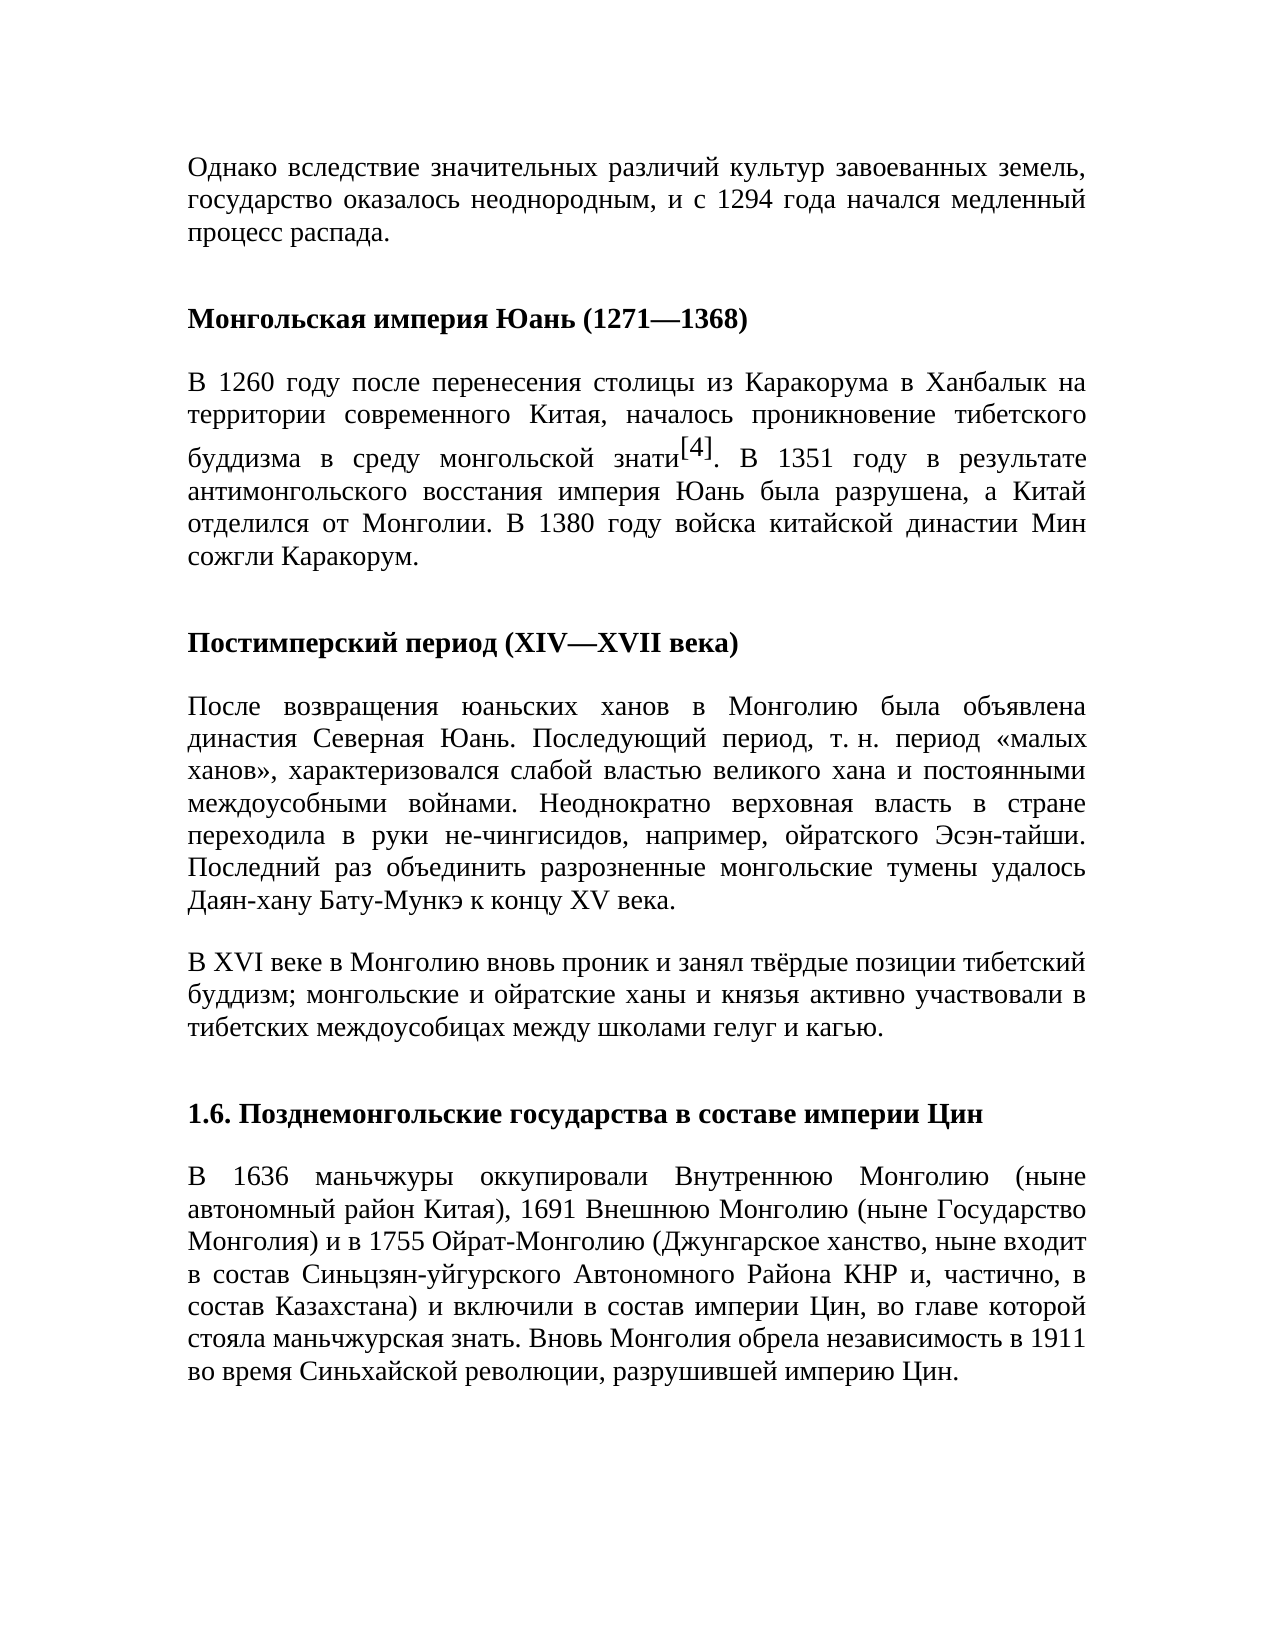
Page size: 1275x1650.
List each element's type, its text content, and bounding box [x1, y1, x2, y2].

list Постимперский период (XIV—XVII века) [187, 626, 1087, 659]
text В XVI веке в Монголию вновь проник и занял твёрдые позиции тибетский буддизм; монгольские и ойратские ханы и князья активно участвовали в тибетских междоусобицах между школами гелуг и кагью. [187, 945, 1087, 1042]
text После возвращения юаньских ханов в Монголию была объявлена династия Северная Юань. Последующий период, т. н. период «малых ханов», характеризовался слабой властью великого хана и постоянными междоусобными войнами. Неоднократно верховная власть в стране переходила в руки не-чингисидов, например, ойратского Эсэн-тайши. Последний раз объединить разрозненные монгольские тумены удалось Даян-хану Бату-Мункэ к концу XV века. [187, 688, 1087, 915]
text Однако вследствие значительных различий культур завоеванных земель, государство оказалось неоднородным, и с 1294 года начался медленный процесс распада. [187, 150, 1087, 247]
text В 1636 маньчжуры оккупировали Внутреннюю Монголию (ныне автономный район Китая), 1691 Внешнюю Монголию (ныне Государство Монголия) и в 1755 Ойрат-Монголию (Джунгарское ханство, ныне входит в состав Синьцзян-уйгурского Автономного Района КНР и, частично, в состав Казахстана) и включили в состав империи Цин, во главе которой стояла маньчжурская знать. Вновь Монголия обрела независимость в 1911 во время Синьхайской революции, разрушившей империю Цин. [187, 1159, 1087, 1386]
list 1.6. Позднемонгольские государства в составе империи Цин [187, 1096, 1087, 1130]
text В 1260 году после перенесения столицы из Каракорума в Ханбалык на территории современного Китая, началось проникновение тибетского буддизма в среду монгольской знати[4]. В 1351 году в результате антимонгольского восстания империя Юань была разрушена, а Китай отделился от Монголии. В 1380 году войска китайской династии Мин сожгли Каракорум. [187, 365, 1087, 571]
list Монгольская империя Юань (1271—1368) [187, 302, 1087, 335]
